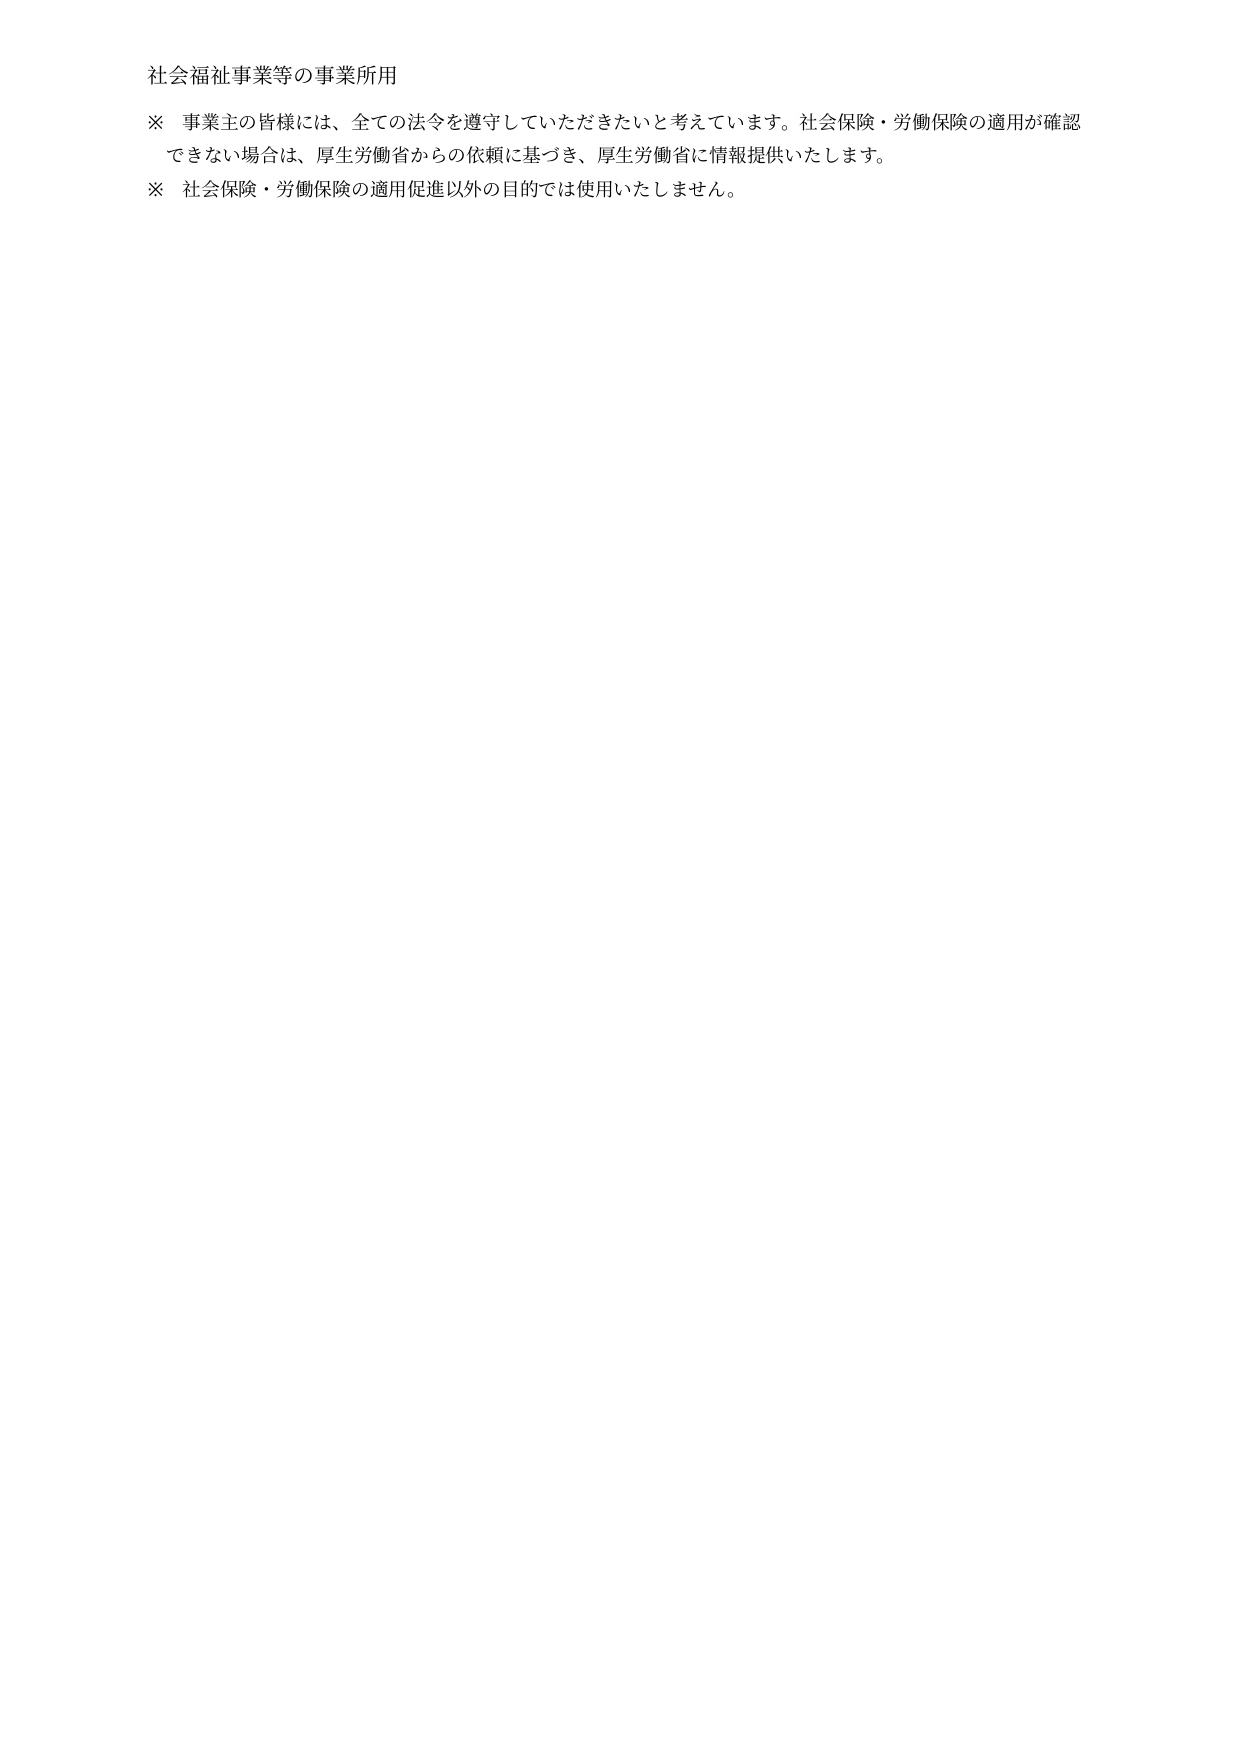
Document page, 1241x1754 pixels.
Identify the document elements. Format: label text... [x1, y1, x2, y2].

text ※ 事業主の皆様には、全ての法令を遵守していただきたいと考えています。社会保険・労働保険の適用が確認できない場合は、厚生労働省からの依頼に基づき、厚生労働省に情報提供いたします。 [148, 103, 1092, 169]
text ※ 社会保険・労働保険の適用促進以外の目的では使用いたしません。 [148, 169, 1092, 203]
